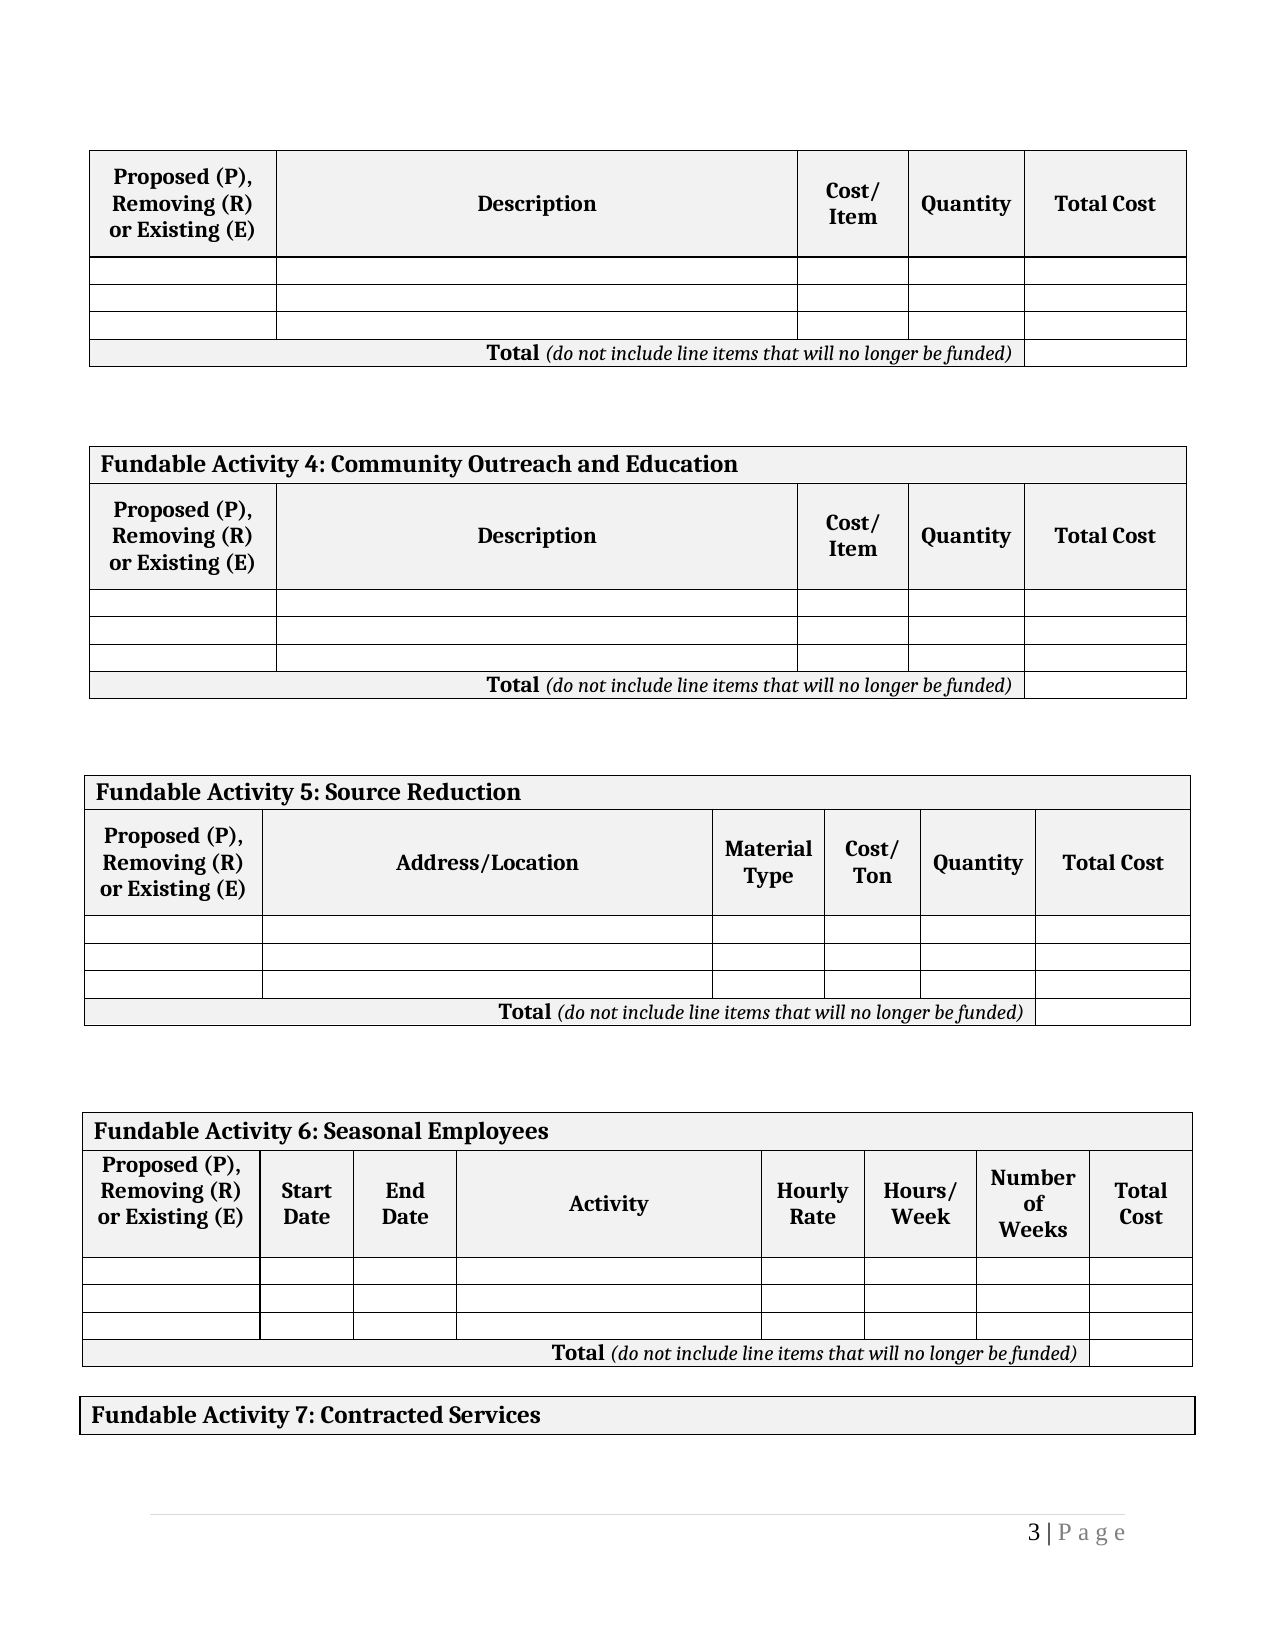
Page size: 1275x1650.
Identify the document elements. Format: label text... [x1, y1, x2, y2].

table_cell Hours/Week [865, 1151, 976, 1257]
table_cell [83, 1258, 259, 1284]
table_cell [798, 590, 908, 616]
table_cell [261, 1313, 353, 1339]
table_cell [277, 590, 797, 616]
table_cell Description [277, 484, 797, 589]
table_cell [865, 1313, 976, 1339]
table_cell [798, 285, 908, 311]
table_cell Quantity [909, 151, 1024, 256]
table_cell [1090, 1285, 1192, 1312]
table_cell [825, 916, 920, 943]
table_cell [1036, 944, 1190, 970]
table_cell [909, 312, 1024, 339]
table_cell Material Type [713, 810, 824, 915]
table_cell [1025, 617, 1186, 644]
table_cell [1025, 285, 1186, 311]
table_cell [921, 916, 1035, 943]
table_cell [261, 1258, 353, 1284]
table_cell Proposed (P), Removing (R) or Existing (E) [90, 151, 276, 256]
table_cell Hourly Rate [762, 1151, 864, 1257]
table_cell [909, 285, 1024, 311]
table_cell [713, 971, 824, 997]
table_cell [977, 1258, 1089, 1284]
table_cell [90, 285, 276, 311]
table_cell [277, 285, 797, 311]
table_cell Activity [457, 1151, 761, 1257]
table_cell Total Cost [1025, 484, 1186, 589]
table_cell [762, 1258, 864, 1284]
table_cell [85, 971, 262, 997]
table_cell [263, 944, 712, 970]
table_cell [1090, 1340, 1192, 1366]
table_cell [909, 645, 1024, 671]
table_cell [865, 1258, 976, 1284]
table_cell [277, 258, 797, 284]
table_cell [457, 1313, 761, 1339]
table_cell Number of Weeks [977, 1151, 1089, 1257]
table_header Fundable Activity 4: Community Outreach and Education [90, 447, 1186, 482]
table_cell [90, 590, 276, 616]
table_cell [90, 312, 276, 339]
table_cell [1025, 258, 1186, 284]
table_cell [825, 971, 920, 997]
table_cell [762, 1313, 864, 1339]
table_cell [354, 1258, 456, 1284]
table_cell [825, 944, 920, 970]
table_cell [277, 645, 797, 671]
table_cell Total Cost [1036, 810, 1190, 915]
table_cell [83, 1285, 259, 1312]
table_cell Total (do not include line items that will no longer be funded) [85, 999, 1035, 1024]
table_cell [1036, 971, 1190, 997]
table_cell Total Cost [1090, 1151, 1192, 1257]
table_cell [977, 1285, 1089, 1312]
table_cell [263, 916, 712, 943]
table_cell Total (do not include line items that will no longer be funded) [90, 672, 1024, 698]
table_cell [713, 916, 824, 943]
table_cell [90, 617, 276, 644]
table_cell Proposed (P), Removing (R) or Existing (E) [83, 1151, 259, 1257]
table_cell [762, 1285, 864, 1312]
table_cell Cost/ Ton [825, 810, 920, 915]
table_cell [1025, 590, 1186, 616]
table_header Fundable Activity 7: Contracted Services [81, 1397, 1194, 1434]
table_cell [457, 1285, 761, 1312]
table_cell Total (do not include line items that will no longer be funded) [83, 1340, 1089, 1366]
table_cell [90, 340, 1024, 366]
table_cell Proposed (P), Removing (R) or Existing (E) [90, 484, 276, 589]
table_cell Quantity [921, 810, 1035, 915]
table_cell Cost/ Item [798, 151, 908, 256]
table_cell [354, 1285, 456, 1312]
table_cell [798, 258, 908, 284]
table_cell Total Cost [1025, 151, 1186, 256]
table_header Fundable Activity 6: Seasonal Employees [83, 1113, 1192, 1150]
table_cell [798, 645, 908, 671]
table_cell [85, 944, 262, 970]
table_cell Cost/ Item [798, 484, 908, 589]
table_cell Start Date [261, 1151, 353, 1257]
table_cell [277, 617, 797, 644]
table_cell [909, 258, 1024, 284]
table_cell Quantity [909, 484, 1024, 589]
table_cell Description [277, 151, 797, 256]
table_cell [85, 916, 262, 943]
table_cell [1025, 312, 1186, 339]
table_cell [798, 617, 908, 644]
table_cell [90, 645, 276, 671]
table_cell [277, 312, 797, 339]
table_cell [1090, 1258, 1192, 1284]
table_cell [1090, 1313, 1192, 1339]
table_cell [1025, 672, 1186, 698]
table_cell [457, 1258, 761, 1284]
table_cell [921, 944, 1035, 970]
table_cell [713, 944, 824, 970]
table_cell End Date [354, 1151, 456, 1257]
table_cell [909, 590, 1024, 616]
table_cell Address/Location [263, 810, 712, 915]
table_cell [1036, 916, 1190, 943]
table_cell [798, 312, 908, 339]
table_cell [921, 971, 1035, 997]
table_cell [83, 1313, 259, 1339]
table_cell [909, 617, 1024, 644]
table_cell [354, 1313, 456, 1339]
table_cell [261, 1285, 353, 1312]
table_cell [977, 1313, 1089, 1339]
table_cell [1025, 340, 1186, 366]
table_cell Proposed (P), Removing (R) or Existing (E) [85, 810, 262, 915]
table_cell [263, 971, 712, 997]
table_header Fundable Activity 5: Source Reduction [85, 776, 1190, 809]
table_cell [865, 1285, 976, 1312]
table_cell [1036, 999, 1190, 1024]
table_cell [90, 258, 276, 284]
table_cell [1025, 645, 1186, 671]
